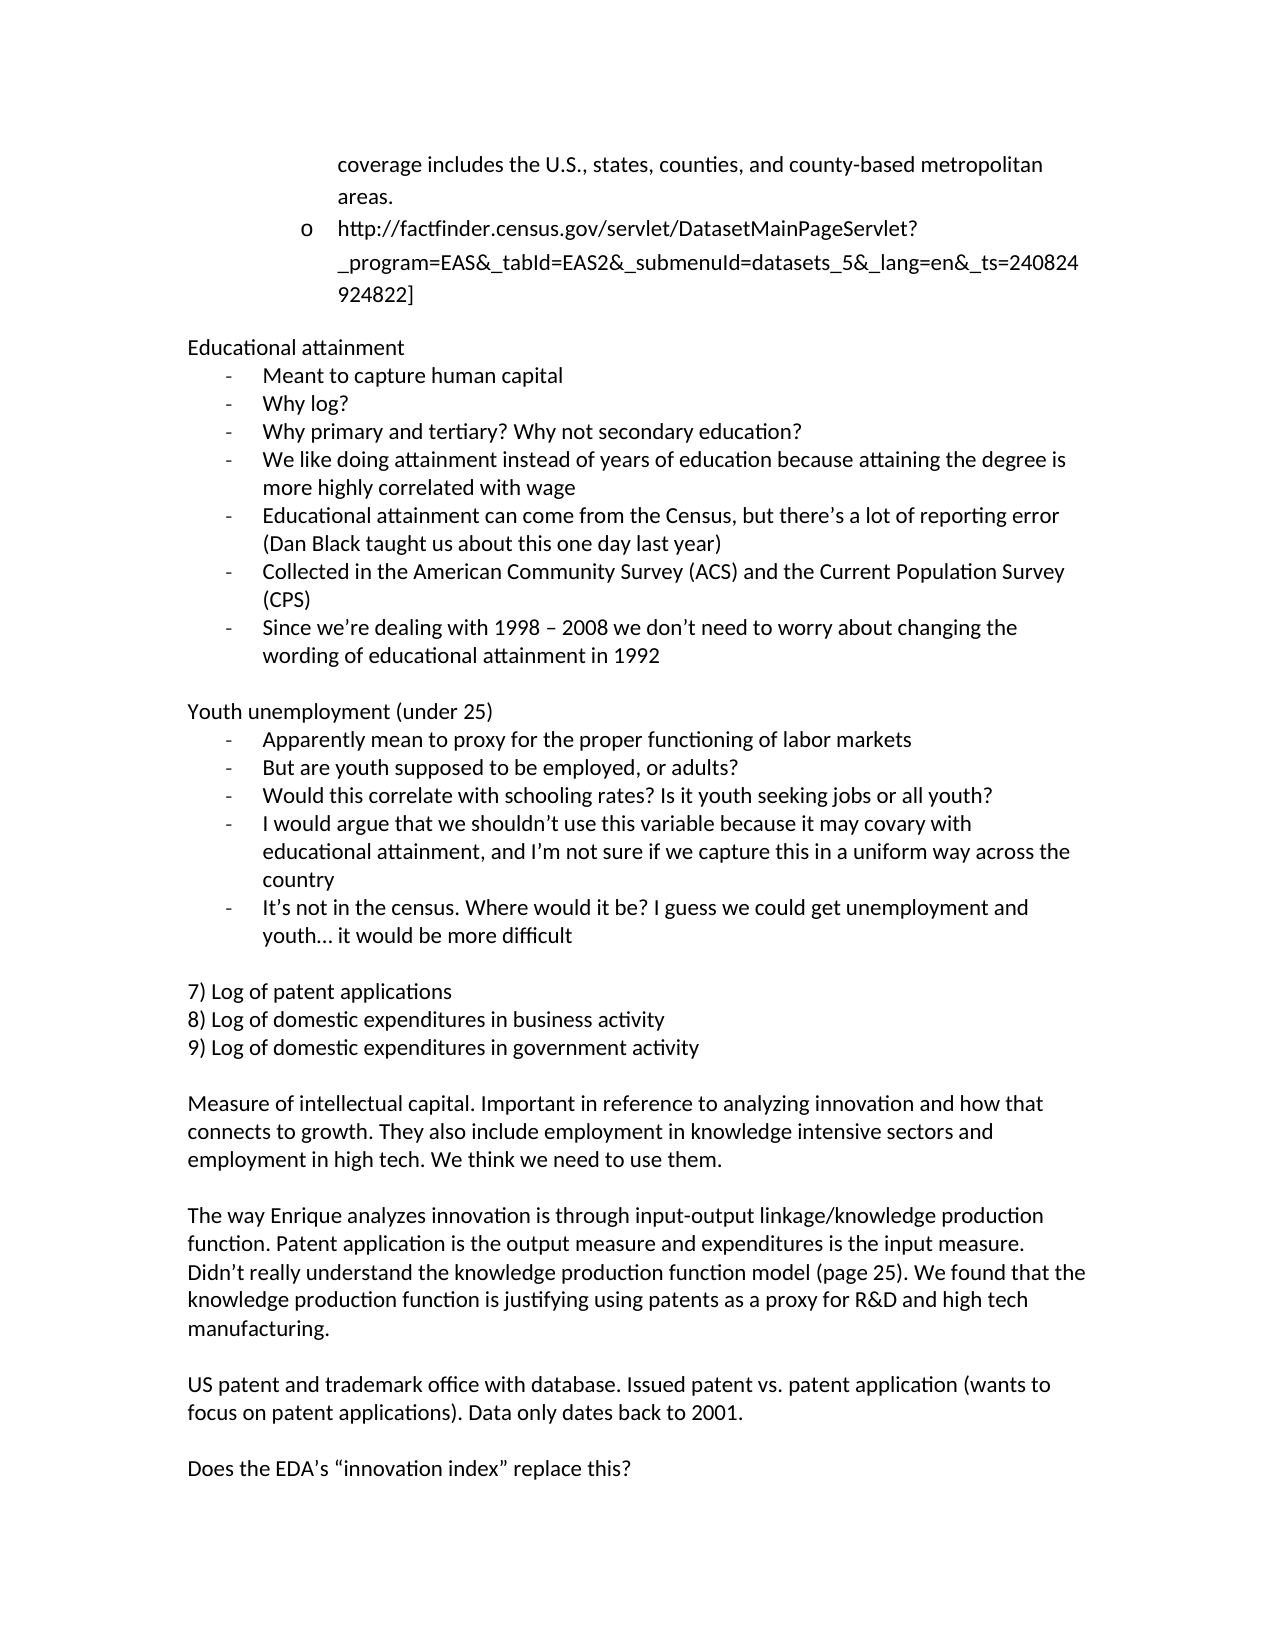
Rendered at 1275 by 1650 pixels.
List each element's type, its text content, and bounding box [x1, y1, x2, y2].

text US patent and trademark office with database. Issued patent vs. patent application (wants to focus on patent applications). Data only dates back to 2001. [187, 1370, 1087, 1426]
list Educational attainment can come from the Census, but there’s a lot of reporting error (Dan Black taught us about this one day last year) [225, 501, 1087, 557]
list Since we’re dealing with 1998 – 2008 we don’t need to worry about changing the wording of educational attainment in 1992 [225, 613, 1087, 669]
text 9) Log of domestic expenditures in government activity [187, 1033, 1087, 1061]
text 8) Log of domestic expenditures in business activity [187, 1005, 1087, 1033]
list Meant to capture human capital [225, 361, 1087, 389]
list Apparently mean to proxy for the proper functioning of labor markets [225, 725, 1087, 753]
list We like doing attainment instead of years of education because attaining the degree is more highly correlated with wage [225, 445, 1087, 501]
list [300, 150, 1087, 210]
list Why primary and tertiary? Why not secondary education? [225, 417, 1087, 445]
list Would this correlate with schooling rates? Is it youth seeking jobs or all youth? [225, 781, 1087, 809]
text The way Enrique analyzes innovation is through input-output linkage/knowledge production function. Patent application is the output measure and expenditures is the input measure. Didn’t really understand the knowledge production function model (page 25). We found that the knowledge production function is justifying using patents as a proxy for R&D and high tech manufacturing. [187, 1202, 1087, 1342]
text Does the EDA’s “innovation index” replace this? [187, 1454, 1087, 1482]
list But are youth supposed to be employed, or adults? [225, 753, 1087, 781]
list http://factfinder.census.gov/servlet/DatasetMainPageServlet?_program=EAS&_tabId=EAS2&_submenuId=datasets_5&_lang=en&_ts=240824924822] [300, 214, 1087, 308]
list Collected in the American Community Survey (ACS) and the Current Population Survey (CPS) [225, 557, 1087, 613]
text 7) Log of patent applications [187, 977, 1087, 1005]
text Youth unemployment (under 25) [187, 697, 1087, 725]
text Educational attainment [187, 333, 1087, 361]
text Measure of intellectual capital. Important in reference to analyzing innovation and how that connects to growth. They also include employment in knowledge intensive sectors and employment in high tech. We think we need to use them. [187, 1089, 1087, 1173]
list Why log? [225, 389, 1087, 417]
list It’s not in the census. Where would it be? I guess we could get unemployment and youth… it would be more difficult [225, 893, 1087, 949]
list I would argue that we shouldn’t use this variable because it may covary with educational attainment, and I’m not sure if we capture this in a uniform way across the country [225, 809, 1087, 893]
